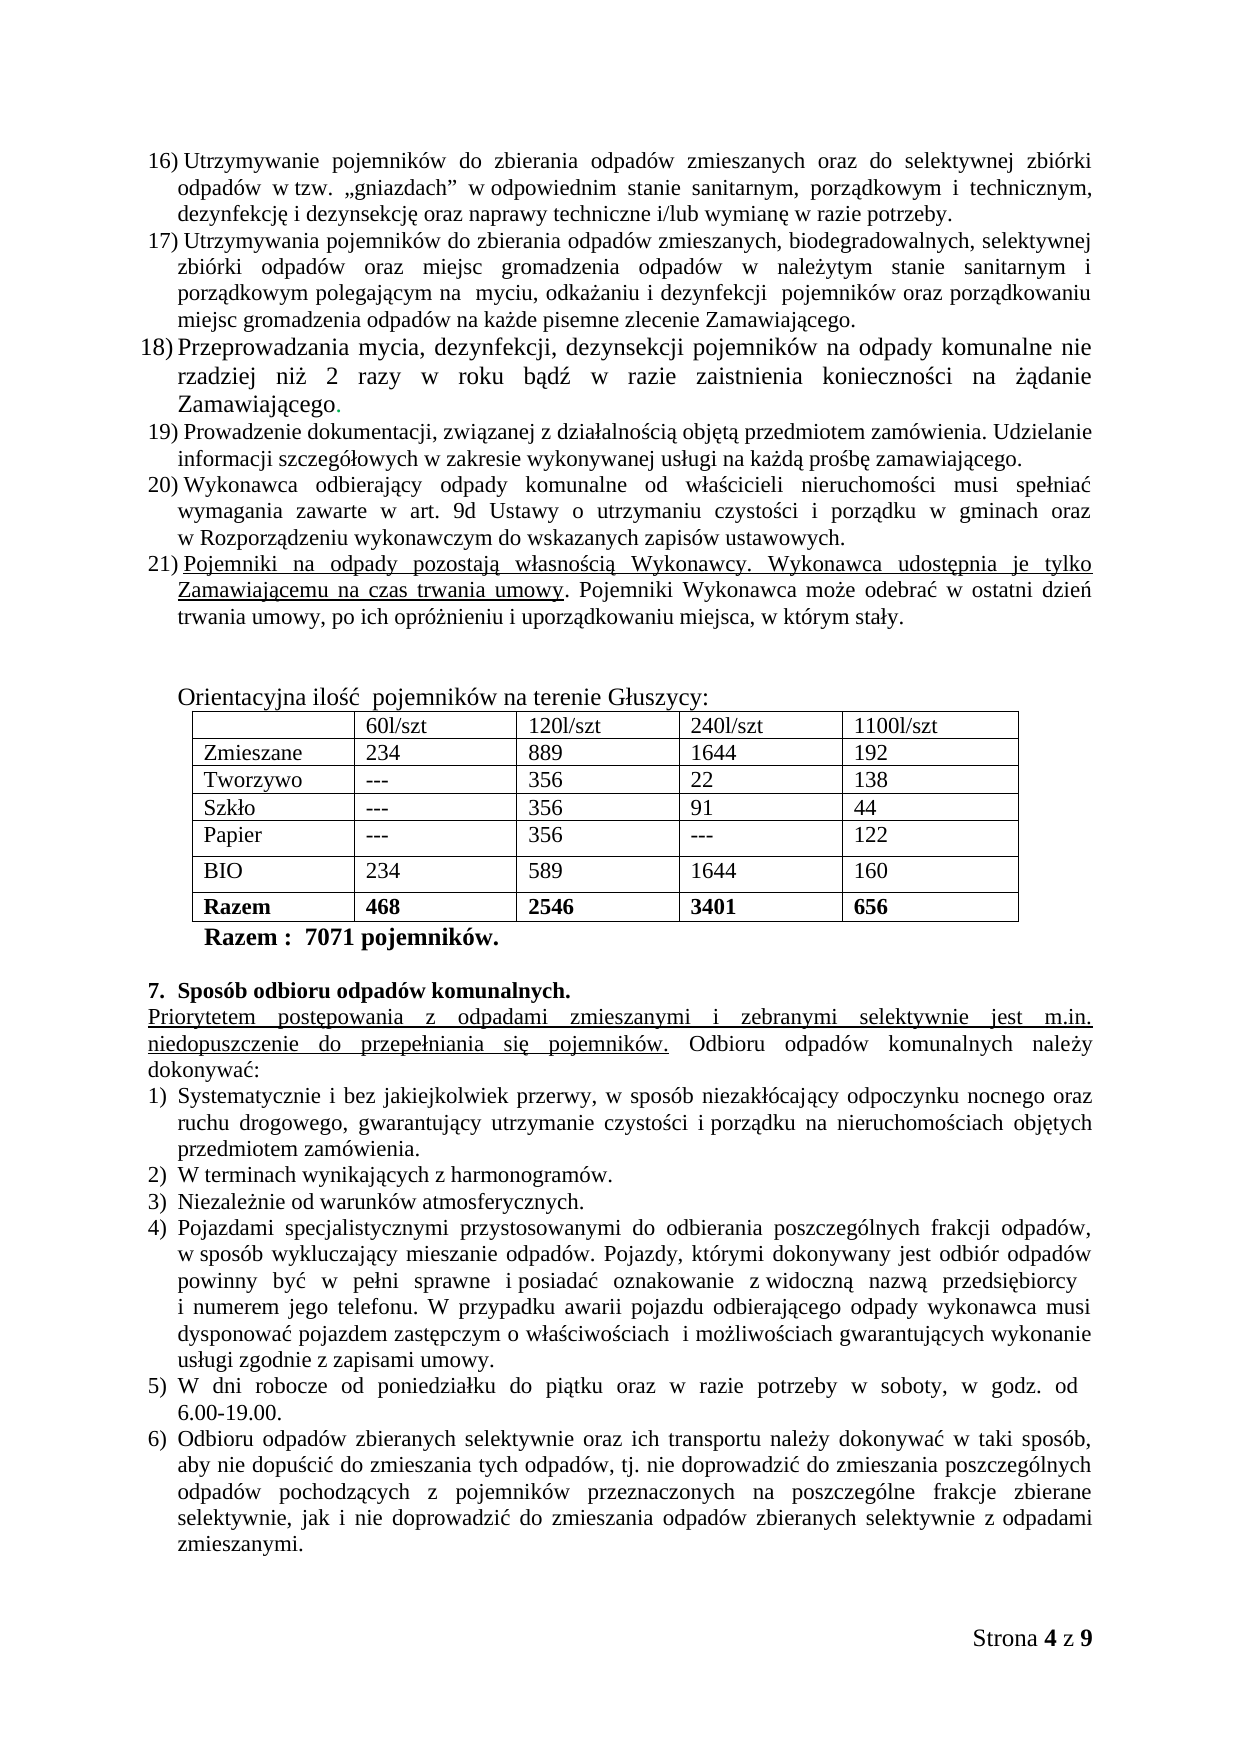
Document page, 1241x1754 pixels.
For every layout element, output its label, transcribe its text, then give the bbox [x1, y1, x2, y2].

table_cell 138 [843, 766, 1018, 793]
list Priorytetem postępowania z odpadami zmieszanymi i zebranymi selektywnie jest m.in. niedopuszczenie do przepełniania się pojemników. Odbioru odpadów komunalnych należy dokonywać: [148, 1003, 1093, 1026]
table_cell Zmieszane [193, 739, 354, 765]
table_cell 656 [843, 893, 1018, 921]
table_cell Tworzywo [193, 766, 354, 793]
list Orientacyjna ilość pojemników na terenie Głuszycy: [177, 682, 1093, 711]
table_header [193, 712, 354, 738]
table_cell 1644 [680, 739, 842, 765]
table_cell --- [355, 766, 516, 793]
table_cell Szkło [193, 794, 354, 820]
table_header 1100l/szt [843, 712, 1018, 738]
table_cell 22 [680, 766, 842, 793]
list Wykonawca odbierający odpady komunalne od właścicieli nieruchomości musi spełniać wymagania zawarte w art. 9d Ustawy o utrzymaniu czystości i porządku w gminach oraz w Rozporządzeniu wykonawczym do wskazanych zapisów ustawowych. [148, 471, 1093, 550]
table_cell 468 [355, 893, 516, 921]
list W terminach wynikających z harmonogramów. [148, 1161, 1093, 1188]
table_cell 192 [843, 739, 1018, 765]
table_cell --- [680, 821, 842, 856]
table_cell 356 [517, 794, 679, 820]
table_header 240l/szt [680, 712, 842, 738]
table_cell 2546 [517, 893, 679, 921]
table_cell 589 [517, 857, 679, 892]
table_cell 234 [355, 739, 516, 765]
table_cell 234 [355, 857, 516, 892]
table_cell Papier [193, 821, 354, 856]
table_cell --- [355, 821, 516, 856]
list Pojemniki na odpady pozostają własnością Wykonawcy. Wykonawca udostępnia je tylko Zamawiającemu na czas trwania umowy. Pojemniki Wykonawca może odebrać w ostatni dzień trwania umowy, po ich opróżnieniu i uporządkowaniu miejsca, w którym stały. [148, 550, 1093, 629]
table_cell 1644 [680, 857, 842, 892]
list Pojazdami specjalistycznymi przystosowanymi do odbierania poszczególnych frakcji odpadów, w sposób wykluczający mieszanie odpadów. Pojazdy, którymi dokonywany jest odbiór odpadów powinny być w pełni sprawne i posiadać oznakowanie z widoczną nazwą przedsiębiorcy i numerem jego telefonu. W przypadku awarii pojazdu odbierającego odpady wykonawca musi dysponować pojazdem zastępczym o właściwościach i możliwościach gwarantujących wykonanie usługi zgodnie z zapisami umowy. [148, 1214, 1093, 1372]
table_cell 91 [680, 794, 842, 820]
list W dni robocze od poniedziałku do piątku oraz w razie potrzeby w soboty, w godz. od 6.00-19.00. [148, 1372, 1093, 1425]
table_cell Razem [193, 893, 354, 921]
table_cell --- [355, 794, 516, 820]
table_cell 160 [843, 857, 1018, 892]
list Utrzymywanie pojemników do zbierania odpadów zmieszanych oraz do selektywnej zbiórki odpadów w tzw. „gniazdach” w odpowiednim stanie sanitarnym, porządkowym i technicznym, dezynfekcję i dezynsekcję oraz naprawy techniczne i/lub wymianę w razie potrzeby. [148, 148, 1093, 227]
list Utrzymywania pojemników do zbierania odpadów zmieszanych, biodegradowalnych, selektywnej zbiórki odpadów oraz miejsc gromadzenia odpadów w należytym stanie sanitarnym i porządkowym polegającym na myciu, odkażaniu i dezynfekcji pojemników oraz porządkowaniu miejsc gromadzenia odpadów na każde pisemne zlecenie Zamawiającego. [148, 227, 1093, 332]
list Niezależnie od warunków atmosferycznych. [148, 1188, 1093, 1214]
list Odbioru odpadów zbieranych selektywnie oraz ich transportu należy dokonywać w taki sposób, aby nie dopuścić do zmieszania tych odpadów, tj. nie doprowadzić do zmieszania poszczególnych odpadów pochodzących z pojemników przeznaczonych na poszczególne frakcje zbierane selektywnie, jak i nie doprowadzić do zmieszania odpadów zbieranych selektywnie z odpadami zmieszanymi. [148, 1425, 1093, 1557]
table_cell 44 [843, 794, 1018, 820]
table_cell BIO [193, 857, 354, 892]
table_cell 356 [517, 766, 679, 793]
list Przeprowadzania mycia, dezynfekcji, dezynsekcji pojemników na odpady komunalne nie rzadziej niż 2 razy w roku bądź w razie zaistnienia konieczności na żądanie Zamawiającego. [140, 332, 1093, 418]
list Prowadzenie dokumentacji, związanej z działalnością objętą przedmiotem zamówienia. Udzielanie informacji szczegółowych w zakresie wykonywanej usługi na każdą prośbę zamawiającego. [148, 418, 1093, 471]
list Sposób odbioru odpadów komunalnych. [148, 977, 1093, 1003]
table_cell 122 [843, 821, 1018, 856]
table_cell 3401 [680, 893, 842, 921]
list Systematycznie i bez jakiejkolwiek przerwy, w sposób niezakłócający odpoczynku nocnego oraz ruchu drogowego, gwarantujący utrzymanie czystości i porządku na nieruchomościach objętych przedmiotem zamówienia. [148, 1082, 1093, 1161]
list Priorytetem postępowania z odpadami zmieszanymi i zebranymi selektywnie jest m.in. niedopuszczenie do przepełniania się pojemników. Odbioru odpadów komunalnych należy dokonywać: [148, 1028, 1093, 1082]
text Razem : 7071 pojemników. [148, 922, 1093, 951]
table_cell 889 [517, 739, 679, 765]
table_header 60l/szt [355, 712, 516, 738]
table_header 120l/szt [517, 712, 679, 738]
table_cell 356 [517, 821, 679, 856]
